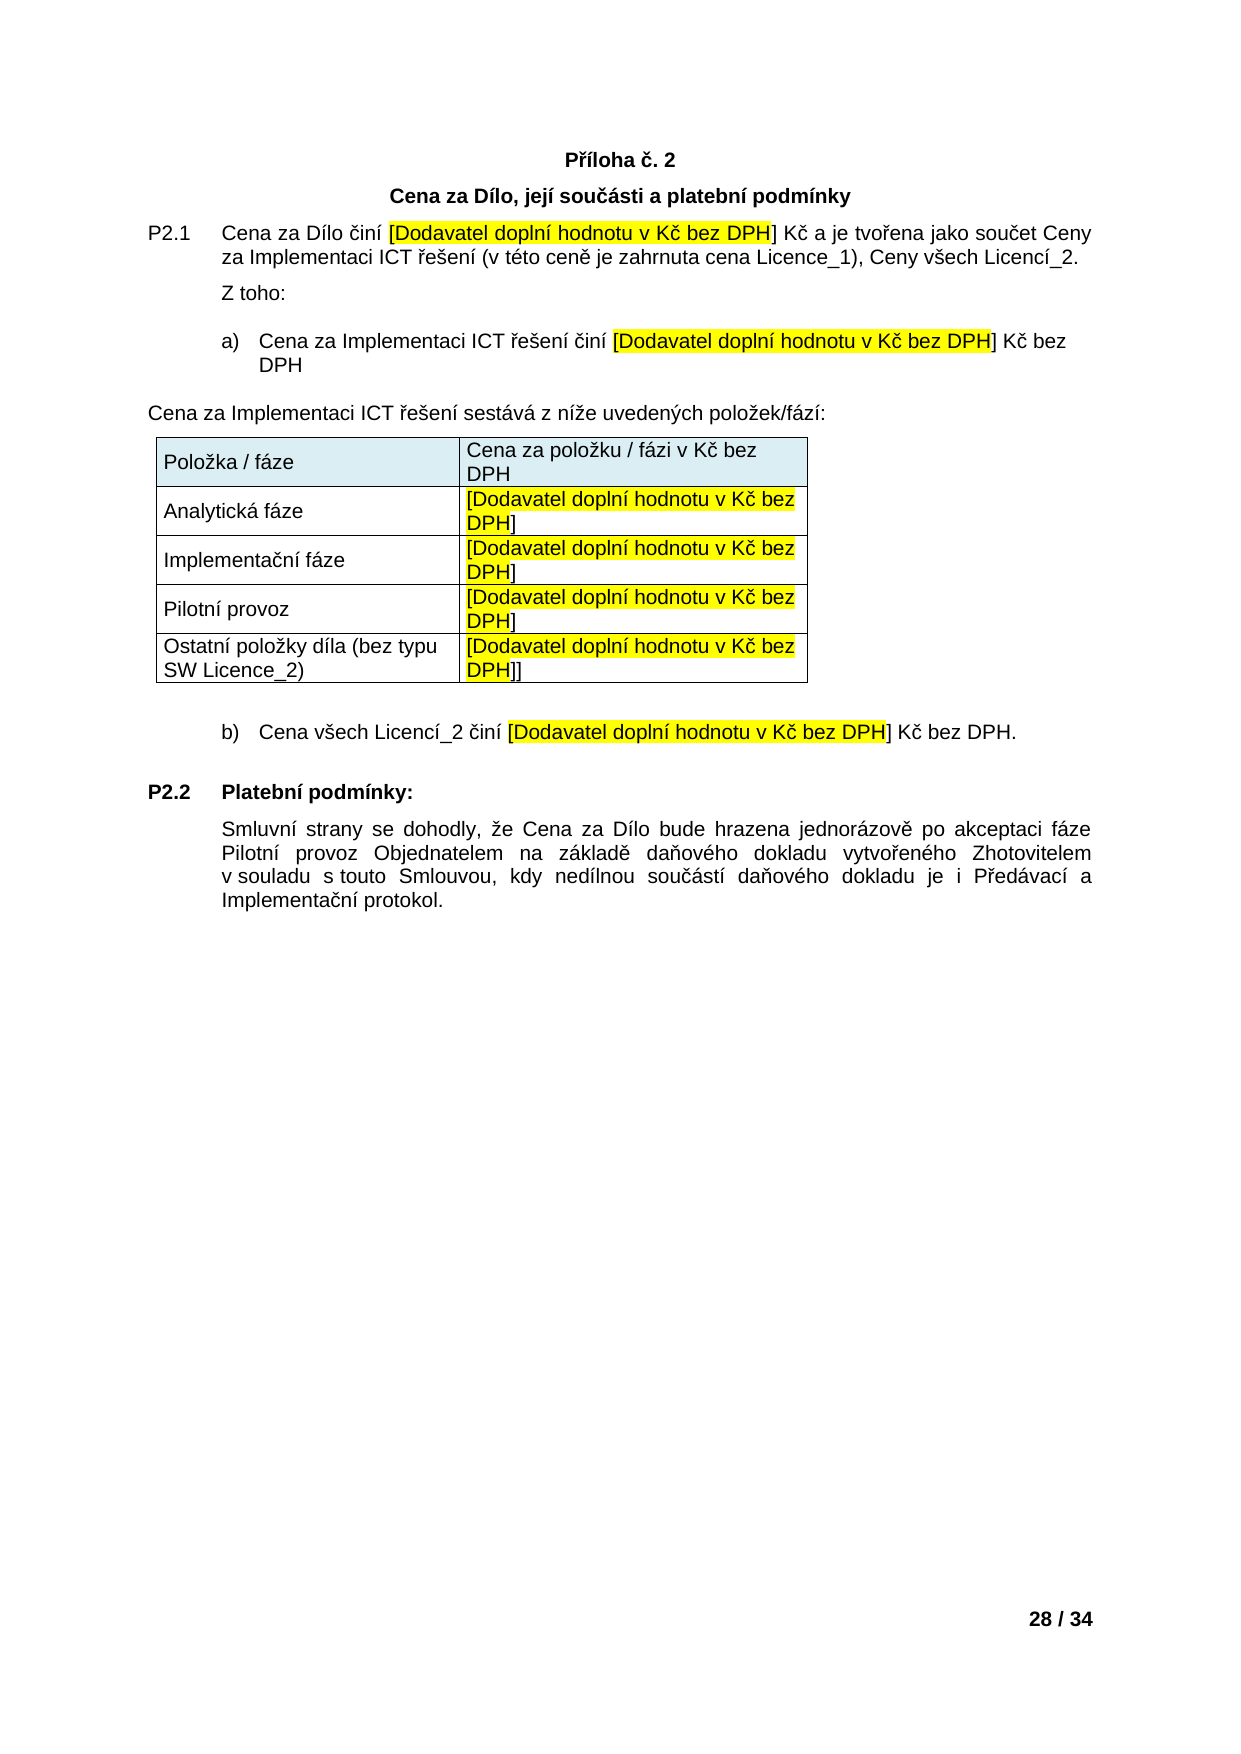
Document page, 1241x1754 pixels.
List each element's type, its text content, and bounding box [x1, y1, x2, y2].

table_header Cena za položku / fázi v Kč bez DPH [460, 438, 807, 486]
text P2.1 Cena za Dílo činí [Dodavatel doplní hodnotu v Kč bez DPH] Kč a je tvořena jako součet Ceny za Implementaci ICT řešení (v této ceně je zahrnuta cena Licence_1), Ceny všech Licencí_2. [148, 221, 1093, 268]
table_header Položka / fáze [157, 438, 459, 486]
table_cell [Dodavatel doplní hodnotu v Kč bez DPH] [510, 487, 807, 535]
table_cell Pilotní provoz [157, 585, 459, 633]
text Z toho: [221, 281, 1093, 305]
list Cena všech Licencí_2 činí [Dodavatel doplní hodnotu v Kč bez DPH] Kč bez DPH. [221, 719, 1093, 743]
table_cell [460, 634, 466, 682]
list Cena za Implementaci ICT řešení činí [Dodavatel doplní hodnotu v Kč bez DPH] Kč bez DPH [221, 329, 1093, 377]
table_cell Ostatní položky díla (bez typu SW Licence_2) [157, 634, 459, 682]
table_cell [Dodavatel doplní hodnotu v Kč bez DPH] [510, 536, 807, 584]
text Příloha č. 2 [148, 148, 1093, 172]
table_cell Implementační fáze [157, 536, 459, 584]
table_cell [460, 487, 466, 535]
table_cell [Dodavatel doplní hodnotu v Kč bez DPH] [510, 585, 807, 633]
text Smluvní strany se dohodly, že Cena za Dílo bude hrazena jednorázově po akceptaci fáze Pilotní provoz Objednatelem na základě daňového dokladu vytvořeného Zhotovitelem v souladu s touto Smlouvou, kdy nedílnou součástí daňového dokladu je i Předávací a Implementační protokol. [221, 816, 1093, 912]
table_cell [Dodavatel doplní hodnotu v Kč bez DPH]] [510, 634, 807, 682]
text Cena za Dílo, její součásti a platební podmínky [148, 184, 1093, 208]
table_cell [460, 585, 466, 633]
text Cena za Implementaci ICT řešení sestává z níže uvedených položek/fází: [148, 401, 1093, 425]
text P2.2 Platební podmínky: [148, 780, 1093, 804]
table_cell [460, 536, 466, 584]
table_cell Analytická fáze [157, 487, 459, 535]
